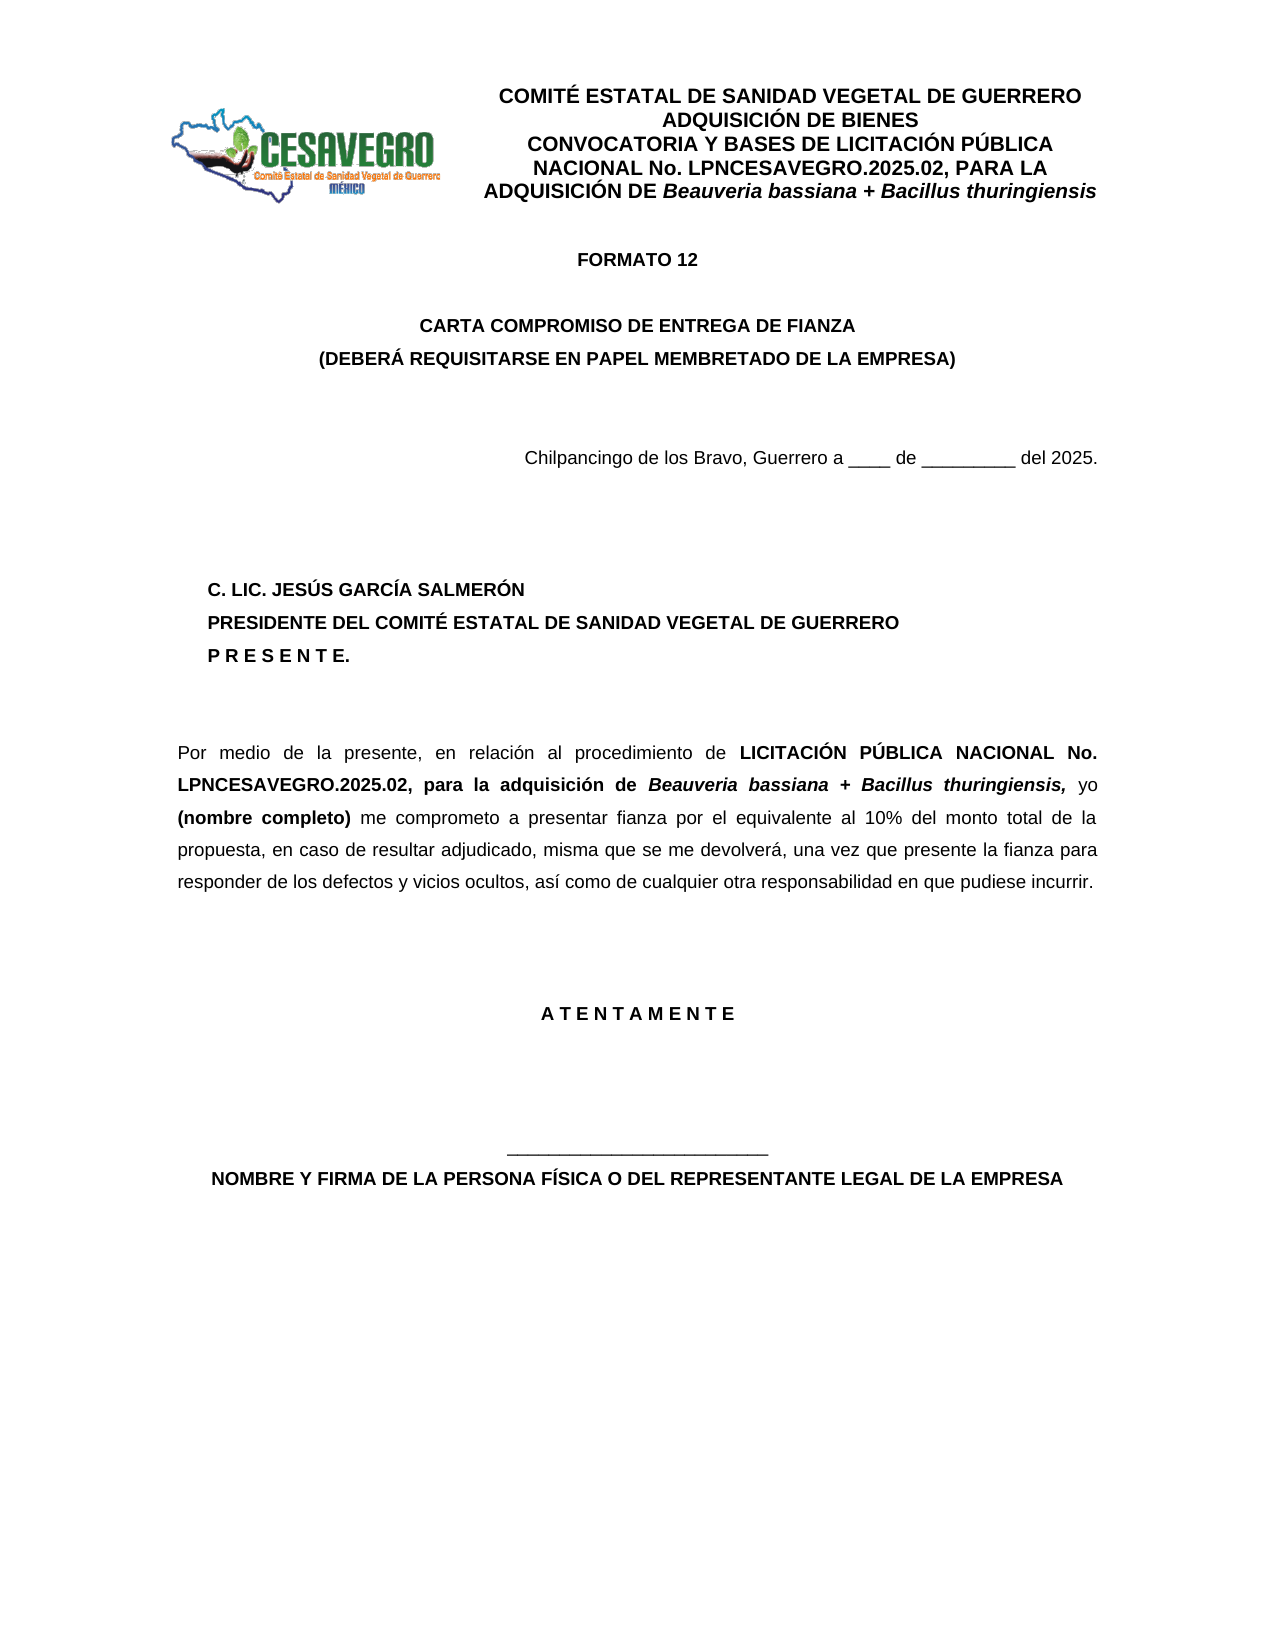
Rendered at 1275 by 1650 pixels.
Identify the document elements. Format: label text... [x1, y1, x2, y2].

text P R E S E N T E. [177, 644, 1098, 667]
picture [171, 108, 440, 205]
text (DEBERÁ REQUISITARSE EN PAPEL MEMBRETADO DE LA EMPRESA) [177, 347, 1098, 370]
text A T E N T A M E N T E [177, 1002, 1098, 1025]
text _________________________ [177, 1134, 1098, 1157]
text Por medio de la presente, en relación al procedimiento de LICITACIÓN PÚBLICA NACIONAL No. LPNCESAVEGRO.2025.02, para la adquisición de Beauveria bassiana + Bacillus thuringiensis, yo (nombre completo) me comprometo a presentar fianza por el equivalente al 10% del monto total de la propuesta, en caso de resultar adjudicado, misma que se me devolverá, una vez que presente la fianza para responder de los defectos y vicios ocultos, así como de cualquier otra responsabilidad en que pudiese incurrir. [177, 742, 1098, 893]
text C. LIC. JESÚS GARCÍA SALMERÓN [177, 578, 1098, 601]
text CARTA COMPROMISO DE ENTREGA DE FIANZA [177, 314, 1098, 337]
text Chilpancingo de los Bravo, Guerrero a ____ de _________ del 2025. [177, 446, 1098, 469]
text FORMATO 12 [177, 248, 1098, 271]
text PRESIDENTE DEL COMITÉ ESTATAL DE SANIDAD VEGETAL DE GUERRERO [177, 611, 1098, 634]
text NOMBRE Y FIRMA DE LA PERSONA FÍSICA O DEL REPRESENTANTE LEGAL DE LA EMPRESA [177, 1168, 1098, 1190]
